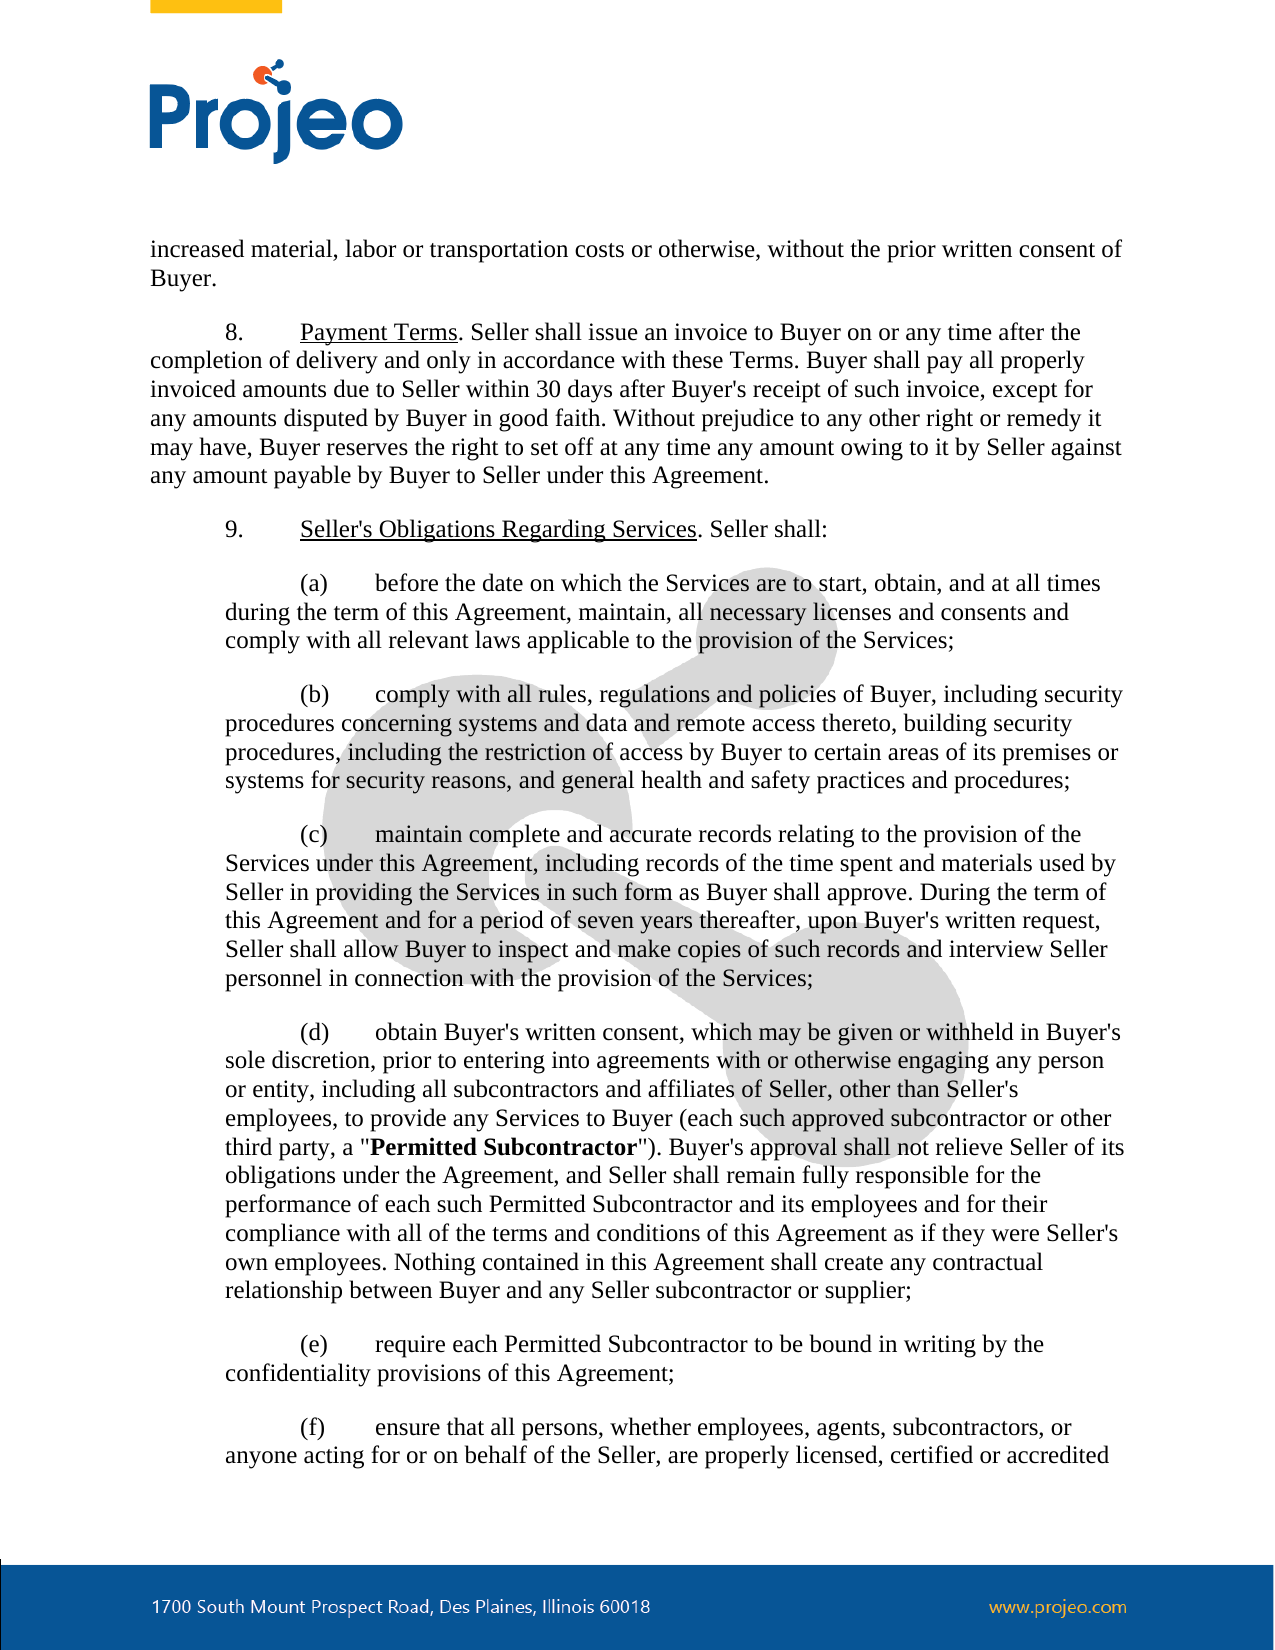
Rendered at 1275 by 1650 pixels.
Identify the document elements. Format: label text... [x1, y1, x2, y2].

text require each Permitted Subcontractor to be bound in writing by the confidentiality provisions of this Agreement; [225, 1329, 1125, 1387]
text before the date on which the Services are to start, obtain, and at all times during the term of this Agreement, maintain, all necessary licenses and consents and comply with all relevant laws applicable to the provision of the Services; [225, 568, 1125, 654]
text Seller's Obligations Regarding Services. Seller shall: [150, 514, 300, 543]
text maintain complete and accurate records relating to the provision of the Services under this Agreement, including records of the time spent and materials used by Seller in providing the Services in such form as Buyer shall approve. During the term of this Agreement and for a period of seven years thereafter, upon Buyer's written request, Seller shall allow Buyer to inspect and make copies of such records and interview Seller personnel in connection with the provision of the Services; [225, 819, 1125, 992]
text obtain Buyer's written consent, which may be given or withheld in Buyer's sole discretion, prior to entering into agreements with or otherwise engaging any person or entity, including all subcontractors and affiliates of Seller, other than Seller's employees, to provide any Services to Buyer (each such approved subcontractor or other third party, a "Permitted Subcontractor"). Buyer's approval shall not relieve Seller of its obligations under the Agreement, and Seller shall remain fully responsible for the performance of each such Permitted Subcontractor and its employees and for their compliance with all of the terms and conditions of this Agreement as if they were Seller's own employees. Nothing contained in this Agreement shall create any contractual relationship between Buyer and any Seller subcontractor or supplier; [225, 1017, 1125, 1304]
text Seller's Obligations Regarding Services. Seller shall: [697, 514, 1125, 543]
picture [0, 0, 1274, 174]
picture [0, 1559, 1274, 1650]
text Payment Terms. Seller shall issue an invoice to Buyer on or any time after the completion of delivery and only in accordance with these Terms. Buyer shall pay all properly invoiced amounts due to Seller within 30 days after Buyer's receipt of such invoice, except for any amounts disputed by Buyer in good faith. Without prejudice to any other right or remedy it may have, Buyer reserves the right to set off at any time any amount owing to it by Seller against any amount payable by Buyer to Seller under this Agreement. [150, 317, 1125, 489]
text comply with all rules, regulations and policies of Buyer, including security procedures concerning systems and data and remote access thereto, building security procedures, including the restriction of access by Buyer to certain areas of its premises or systems for security reasons, and general health and safety practices and procedures; [225, 679, 1125, 794]
